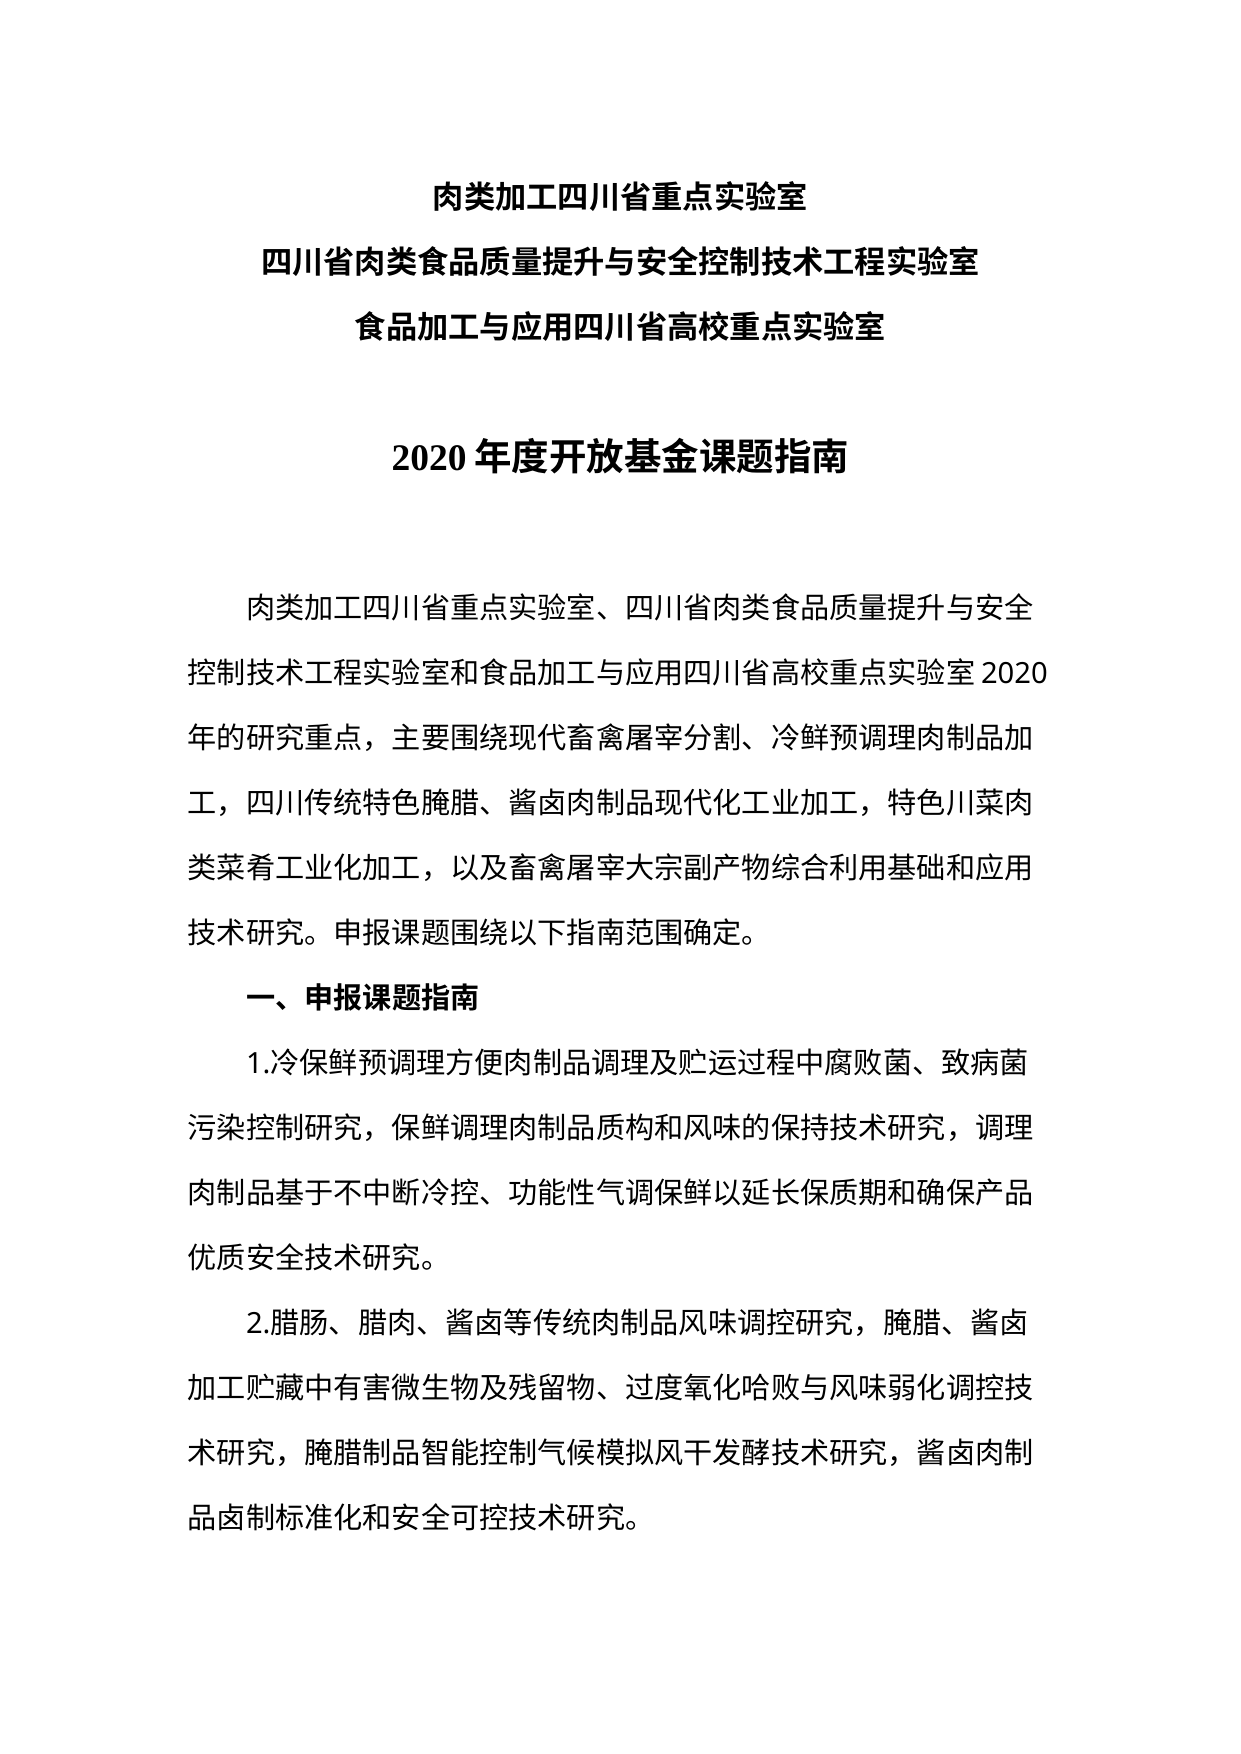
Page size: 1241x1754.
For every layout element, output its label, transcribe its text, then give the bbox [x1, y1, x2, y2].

text 一、申报课题指南 [187, 964, 1053, 1029]
text 1.冷保鲜预调理方便肉制品调理及贮运过程中腐败菌、致病菌污染控制研究，保鲜调理肉制品质构和风味的保持技术研究，调理肉制品基于不中断冷控、功能性气调保鲜以延长保质期和确保产品优质安全技术研究。 [187, 1029, 1053, 1289]
text 2020年度开放基金课题指南 [187, 422, 1053, 487]
text 肉类加工四川省重点实验室、四川省肉类食品质量提升与安全控制技术工程实验室和食品加工与应用四川省高校重点实验室2020年的研究重点，主要围绕现代畜禽屠宰分割、冷鲜预调理肉制品加工，四川传统特色腌腊、酱卤肉制品现代化工业加工，特色川菜肉类菜肴工业化加工，以及畜禽屠宰大宗副产物综合利用基础和应用技术研究。申报课题围绕以下指南范围确定。 [187, 574, 1053, 964]
text 食品加工与应用四川省高校重点实验室 [187, 292, 1053, 357]
text 2.腊肠、腊肉、酱卤等传统肉制品风味调控研究，腌腊、酱卤加工贮藏中有害微生物及残留物、过度氧化哈败与风味弱化调控技术研究，腌腊制品智能控制气候模拟风干发酵技术研究，酱卤肉制品卤制标准化和安全可控技术研究。 [187, 1289, 1053, 1549]
text 肉类加工四川省重点实验室 [187, 162, 1053, 227]
text 四川省肉类食品质量提升与安全控制技术工程实验室 [187, 227, 1053, 292]
